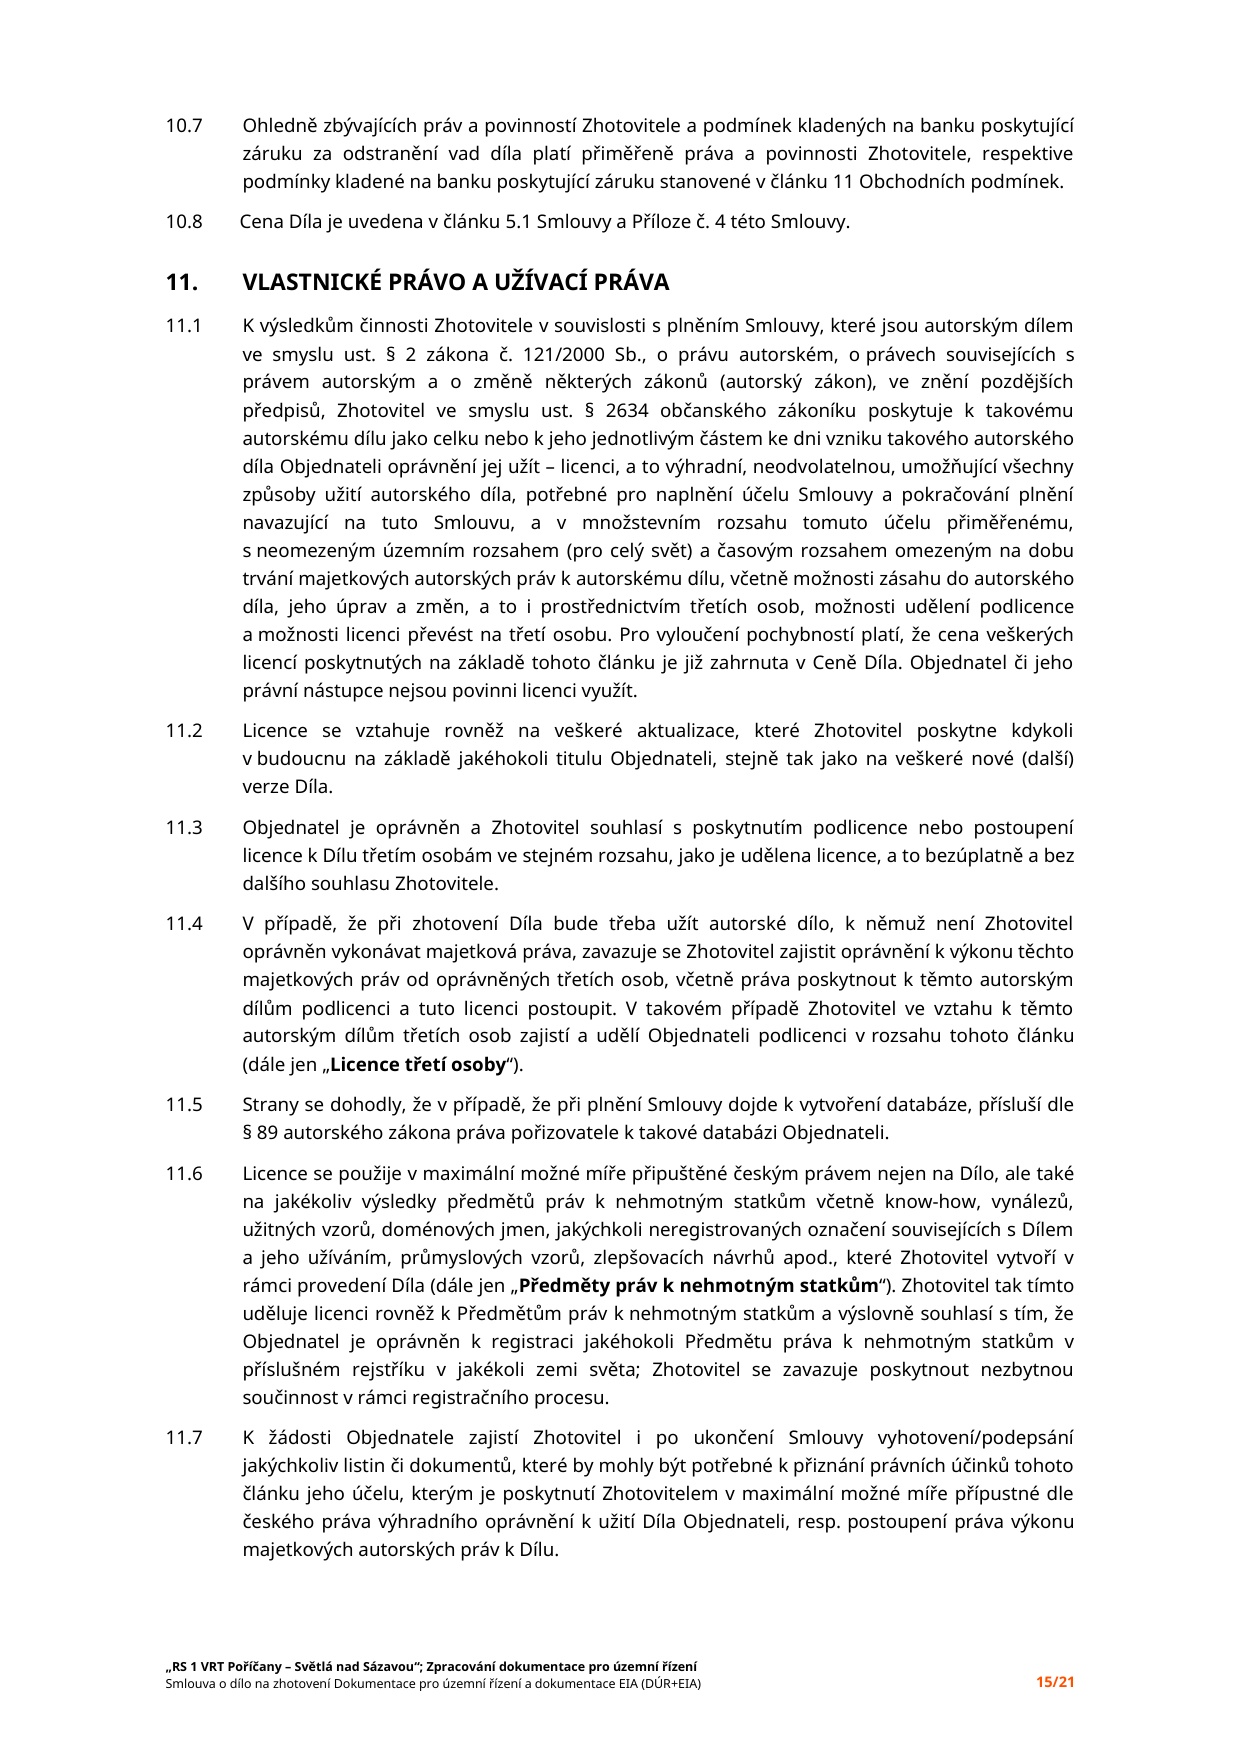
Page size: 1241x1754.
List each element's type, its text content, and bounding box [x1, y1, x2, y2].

text K výsledkům činnosti Zhotovitele v souvislosti s plněním Smlouvy, které jsou autorským dílem ve smyslu ust. § 2 zákona č. 121/2000 Sb., o právu autorském, o právech souvisejících s právem autorským a o změně některých zákonů (autorský zákon), ve znění pozdějších předpisů, Zhotovitel ve smyslu ust. § 2634 občanského zákoníku poskytuje k takovému autorskému dílu jako celku nebo k jeho jednotlivým částem ke dni vzniku takového autorského díla Objednateli oprávnění jej užít – licenci, a to výhradní, neodvolatelnou, umožňující všechny způsoby užití autorského díla, potřebné pro naplnění účelu Smlouvy a pokračování plnění navazující na tuto Smlouvu, a v množstevním rozsahu tomuto účelu přiměřenému, s neomezeným územním rozsahem (pro celý svět) a časovým rozsahem omezeným na dobu trvání majetkových autorských práv k autorskému dílu, včetně možnosti zásahu do autorského díla, jeho úprav a změn, a to i prostřednictvím třetích osob, možnosti udělení podlicence a možnosti licenci převést na třetí osobu. Pro vyloučení pochybností platí, že cena veškerých licencí poskytnutých na základě tohoto článku je již zahrnuta v Ceně Díla. Objednatel či jeho právní nástupce nejsou povinni licenci využít. [165, 313, 1075, 703]
text Vlastnické právo a užívací práva [165, 266, 1075, 297]
text Cena Díla je uvedena v článku 5.1 Smlouvy a Příloze č. 4 této Smlouvy. [165, 209, 1075, 234]
text Licence se vztahuje rovněž na veškeré aktualizace, které Zhotovitel poskytne kdykoli v budoucnu na základě jakéhokoli titulu Objednateli, stejně tak jako na veškeré nové (další) verze Díla. [165, 718, 1075, 799]
text K žádosti Objednatele zajistí Zhotovitel i po ukončení Smlouvy vyhotovení/podepsání jakýchkoliv listin či dokumentů, které by mohly být potřebné k přiznání právních účinků tohoto článku jeho účelu, kterým je poskytnutí Zhotovitelem v maximální možné míře přípustné dle českého práva výhradního oprávnění k užití Díla Objednateli, resp. postoupení práva výkonu majetkových autorských práv k Dílu. [165, 1424, 1075, 1562]
text Strany se dohodly, že v případě, že při plnění Smlouvy dojde k vytvoření databáze, přísluší dle § 89 autorského zákona práva pořizovatele k takové databázi Objednateli. [165, 1091, 1075, 1145]
text V případě, že při zhotovení Díla bude třeba užít autorské dílo, k němuž není Zhotovitel oprávněn vykonávat majetková práva, zavazuje se Zhotovitel zajistit oprávnění k výkonu těchto majetkových práv od oprávněných třetích osob, včetně práva poskytnout k těmto autorským dílům podlicenci a tuto licenci postoupit. V takovém případě Zhotovitel ve vztahu k těmto autorským dílům třetích osob zajistí a udělí Objednateli podlicenci v rozsahu tohoto článku (dále jen „Licence třetí osoby“). [165, 911, 1075, 1076]
text Licence se použije v maximální možné míře připuštěné českým právem nejen na Dílo, ale také na jakékoliv výsledky předmětů práv k nehmotným statkům včetně know-how, vynálezů, užitných vzorů, doménových jmen, jakýchkoli neregistrovaných označení souvisejících s Dílem a jeho užíváním, průmyslových vzorů, zlepšovacích návrhů apod., které Zhotovitel vytvoří v rámci provedení Díla (dále jen „Předměty práv k nehmotným statkům“). Zhotovitel tak tímto uděluje licenci rovněž k Předmětům práv k nehmotným statkům a výslovně souhlasí s tím, že Objednatel je oprávněn k registraci jakéhokoli Předmětu práva k nehmotným statkům v příslušném rejstříku v jakékoli zemi světa; Zhotovitel se zavazuje poskytnout nezbytnou součinnost v rámci registračního procesu. [165, 1160, 1075, 1409]
text Ohledně zbývajících práv a povinností Zhotovitele a podmínek kladených na banku poskytující záruku za odstranění vad díla platí přiměřeně práva a povinnosti Zhotovitele, respektive podmínky kladené na banku poskytující záruku stanovené v článku 11 Obchodních podmínek. [165, 112, 1075, 194]
text Objednatel je oprávněn a Zhotovitel souhlasí s poskytnutím podlicence nebo postoupení licence k Dílu třetím osobám ve stejném rozsahu, jako je udělena licence, a to bezúplatně a bez dalšího souhlasu Zhotovitele. [165, 814, 1075, 896]
